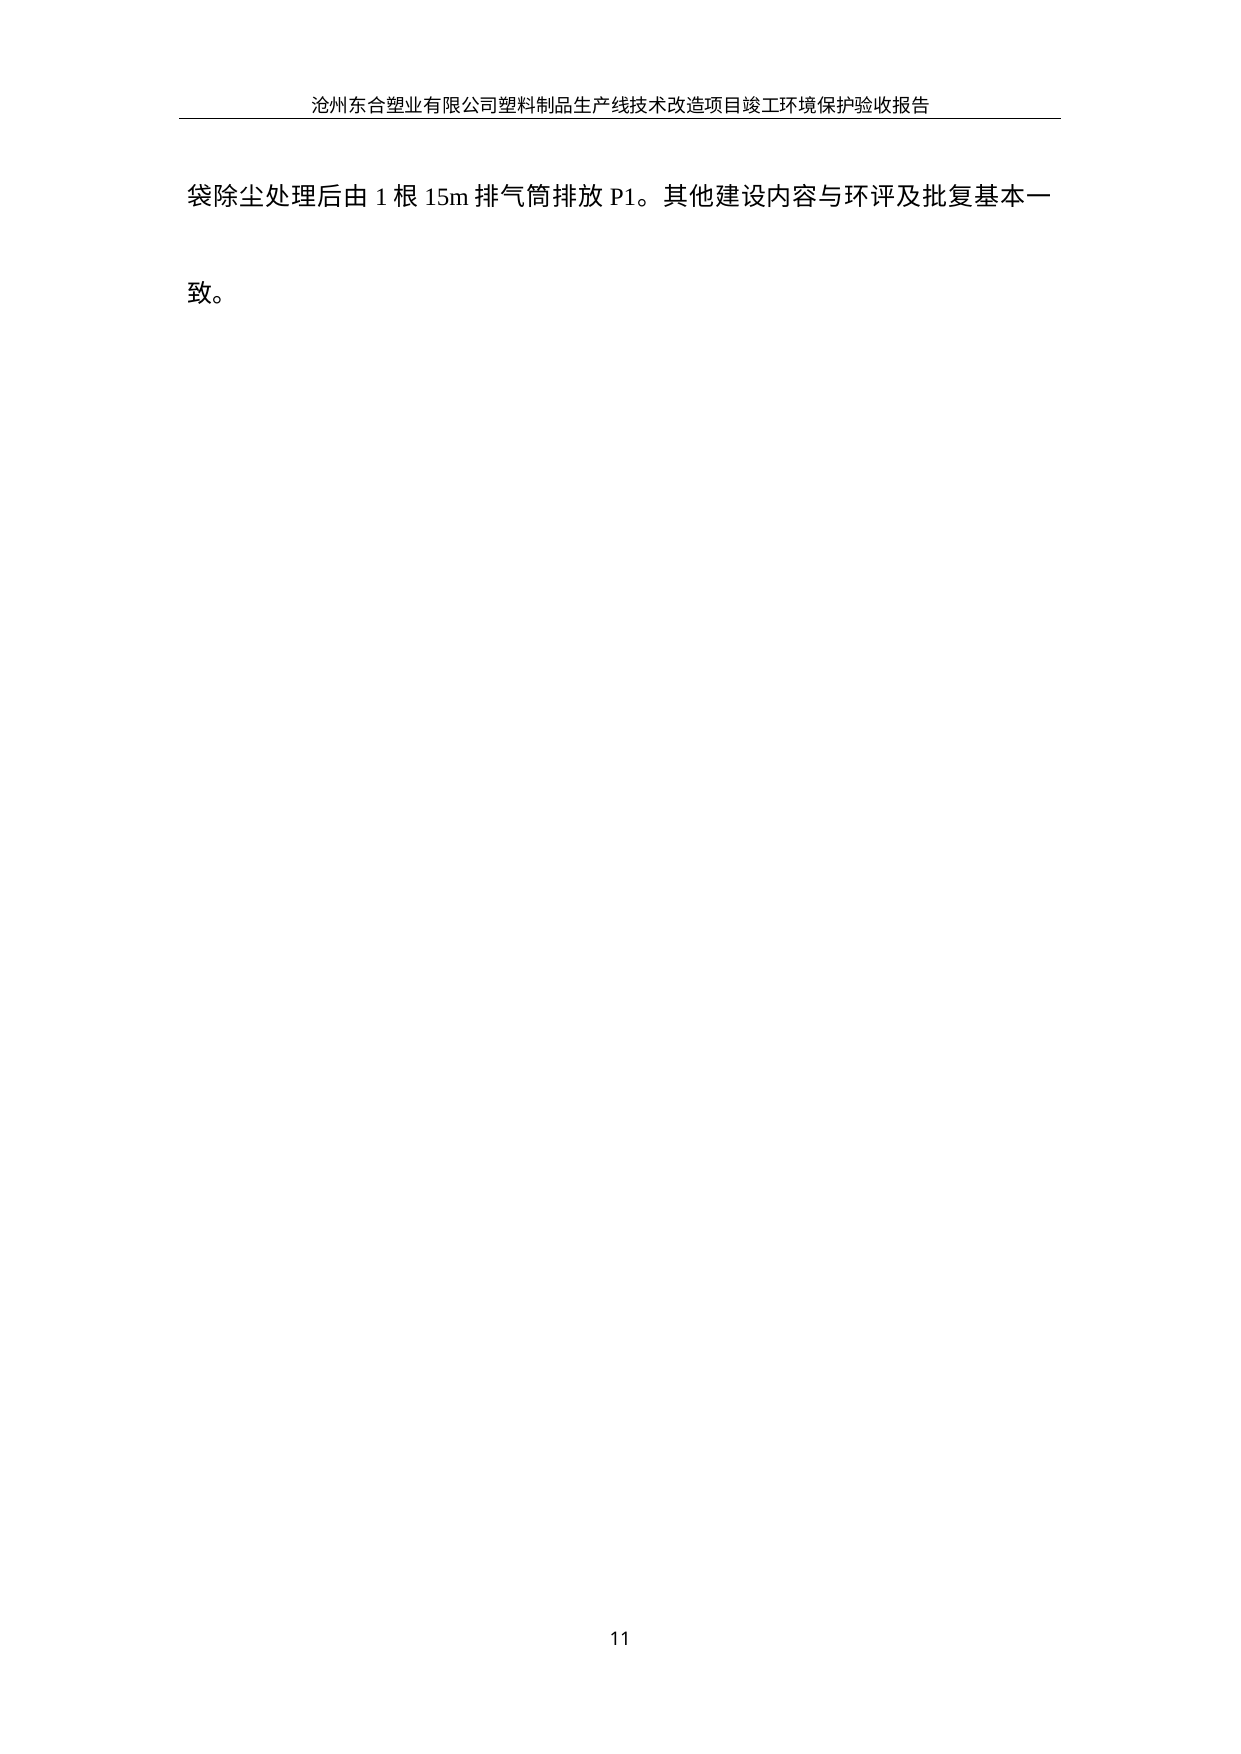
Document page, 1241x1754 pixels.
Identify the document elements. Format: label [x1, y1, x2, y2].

text [187, 162, 1053, 324]
